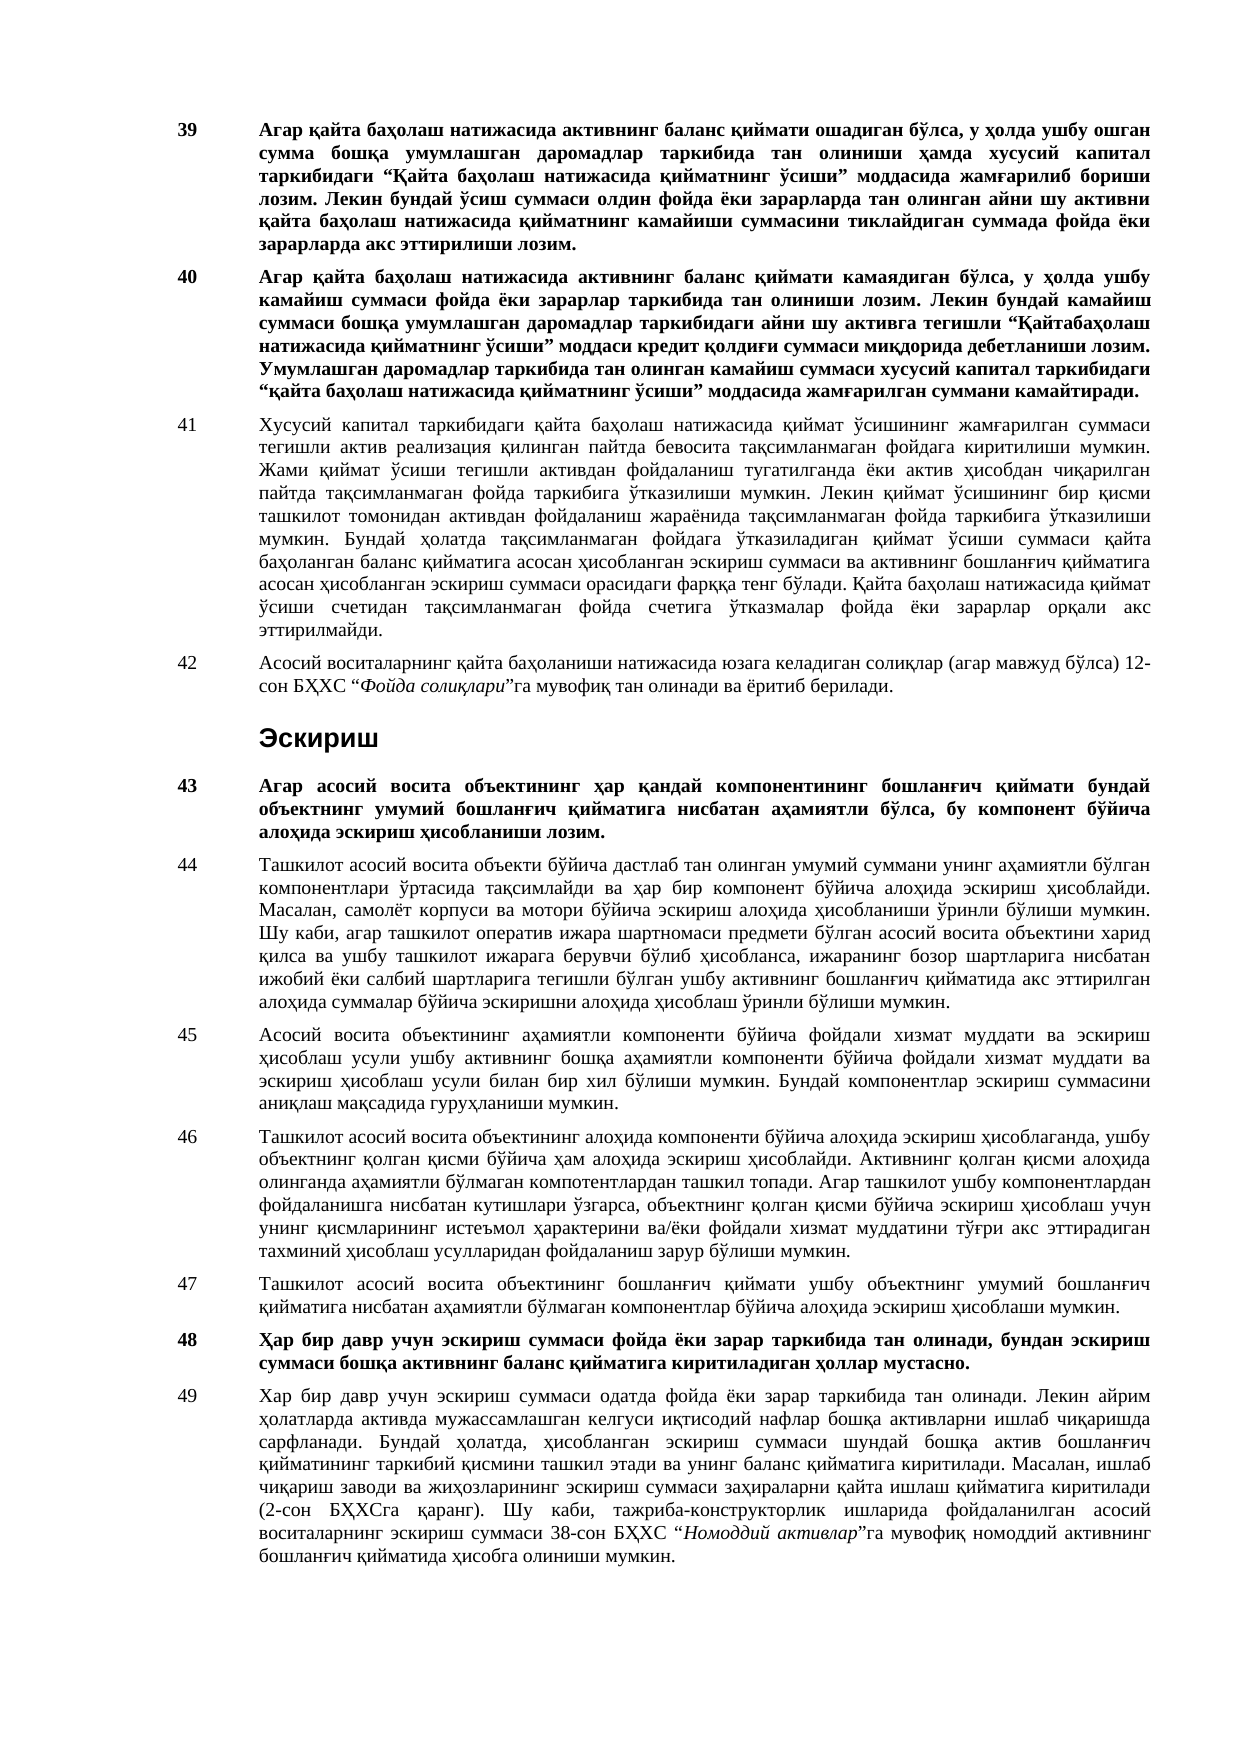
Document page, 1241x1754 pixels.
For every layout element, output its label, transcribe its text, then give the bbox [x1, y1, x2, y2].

text 47 Ташкилот асосий восита объектининг бошланғич қиймати ушбу объектнинг умумий бошланғич қийматига нисбатан аҳамиятли бўлмаган компонентлар бўйича алоҳида эскириш ҳисоблаши мумкин. [177, 1272, 1152, 1317]
text 39 Агар қайта баҳолаш натижасида активнинг баланс қиймати ошадиган бўлса, у ҳолда ушбу ошган сумма бошқа умумлашган даромадлар таркибида тан олиниши ҳамда хусусий капитал таркибидаги “Қайта баҳолаш натижасида қийматнинг ўсиши” моддасида жамғарилиб бориши лозим. Лекин бундай ўсиш суммаси олдин фойда ёки зарарларда тан олинган айни шу активни қайта баҳолаш натижасида қийматнинг камайиши суммасини тиклайдиган суммада фойда ёки зарарларда акс эттирилиши лозим. [177, 118, 1152, 255]
text Эскириш [259, 722, 1152, 753]
text 46 Ташкилот асосий восита объектининг алоҳида компоненти бўйича алоҳида эскириш ҳисоблаганда, ушбу объектнинг қолган қисми бўйича ҳам алоҳида эскириш ҳисоблайди. Активнинг қолган қисми алоҳида олинганда аҳамиятли бўлмаган компотентлардан ташкил топади. Агар ташкилот ушбу компонентлардан фойдаланишга нисбатан кутишлари ўзгарса, объектнинг қолган қисми бўйича эскириш ҳисоблаш учун унинг қисмларининг истеъмол ҳарактерини ва/ёки фойдали хизмат муддатини тўғри акс эттирадиган тахминий ҳисоблаш усулларидан фойдаланиш зарур бўлиши мумкин. [177, 1124, 1152, 1261]
text 44 Ташкилот асосий восита объекти бўйича дастлаб тан олинган умумий суммани унинг аҳамиятли бўлган компонентлари ўртасида тақсимлайди ва ҳар бир компонент бўйича алоҳида эскириш ҳисоблайди. Масалан, самолёт корпуси ва мотори бўйича эскириш алоҳида ҳисобланиши ўринли бўлиши мумкин. Шу каби, агар ташкилот оператив ижара шартномаси предмети бўлган асосий восита объектини харид қилса ва ушбу ташкилот ижарага берувчи бўлиб ҳисобланса, ижаранинг бозор шартларига нисбатан ижобий ёки салбий шартларига тегишли бўлган ушбу активнинг бошланғич қийматида акс эттирилган алоҳида суммалар бўйича эскиришни алоҳида ҳисоблаш ўринли бўлиши мумкин. [177, 853, 1152, 1012]
text 48 Ҳар бир давр учун эскириш суммаси фойда ёки зарар таркибида тан олинади, бундан эскириш суммаси бошқа активнинг баланс қийматига киритиладиган ҳоллар мустасно. [177, 1328, 1152, 1373]
text 49 Хар бир давр учун эскириш суммаси одатда фойда ёки зарар таркибида тан олинади. Лекин айрим ҳолатларда активда мужассамлашган келгуси иқтисодий нафлар бошқа активларни ишлаб чиқаришда сарфланади. Бундай ҳолатда, ҳисобланган эскириш суммаси шундай бошқа актив бошланғич қийматининг таркибий қисмини ташкил этади ва унинг баланс қийматига киритилади. Масалан, ишлаб чиқариш заводи ва жиҳозларининг эскириш суммаси заҳираларни қайта ишлаш қийматига киритилади (2-сон БҲХСга қаранг). Шу каби, тажриба-конструкторлик ишларида фойдаланилган асосий воситаларнинг эскириш суммаси 38-сон БҲХС “Номоддий активлар”га мувофиқ номоддий активнинг бошланғич қийматида ҳисобга олиниши мумкин. [177, 1384, 1152, 1566]
text 40 Агар қайта баҳолаш натижасида активнинг баланс қиймати камаядиган бўлса, у ҳолда ушбу камайиш суммаси фойда ёки зарарлар таркибида тан олиниши лозим. Лекин бундай камайиш суммаси бошқа умумлашган даромадлар таркибидаги айни шу активга тегишли “Қайтабаҳолаш натижасида қийматнинг ўсиши” моддаси кредит қолдиғи суммаси миқдорида дебетланиши лозим. Умумлашган даромадлар таркибида тан олинган камайиш суммаси хусусий капитал таркибидаги “қайта баҳолаш натижасида қийматнинг ўсиши” моддасида жамғарилган суммани камайтиради. [177, 265, 1152, 402]
text 43 Агар асосий восита объектининг ҳар қандай компонентининг бошланғич қиймати бундай объектнинг умумий бошланғич қийматига нисбатан аҳамиятли бўлса, бу компонент бўйича алоҳида эскириш ҳисобланиши лозим. [177, 774, 1152, 842]
text 41 Хусусий капитал таркибидаги қайта баҳолаш натижасида қиймат ўсишининг жамғарилган суммаси тегишли актив реализация қилинган пайтда бевосита тақсимланмаган фойдага киритилиши мумкин. Жами қиймат ўсиши тегишли активдан фойдаланиш тугатилганда ёки актив ҳисобдан чиқарилган пайтда тақсимланмаган фойда таркибига ўтказилиши мумкин. Лекин қиймат ўсишининг бир қисми ташкилот томонидан активдан фойдаланиш жараёнида тақсимланмаган фойда таркибига ўтказилиши мумкин. Бундай ҳолатда тақсимланмаган фойдага ўтказиладиган қиймат ўсиши суммаси қайта баҳоланган баланс қийматига асосан ҳисобланган эскириш суммаси ва активнинг бошланғич қийматига асосан ҳисобланган эскириш суммаси орасидаги фарққа тенг бўлади. Қайта баҳолаш натижасида қиймат ўсиши счетидан тақсимланмаган фойда счетига ўтказмалар фойда ёки зарарлар орқали акс эттирилмайди. [177, 413, 1152, 641]
text 45 Асосий восита объектининг аҳамиятли компоненти бўйича фойдали хизмат муддати ва эскириш ҳисоблаш усули ушбу активнинг бошқа аҳамиятли компоненти бўйича фойдали хизмат муддати ва эскириш ҳисоблаш усули билан бир хил бўлиши мумкин. Бундай компонентлар эскириш суммасини аниқлаш мақсадида гуруҳланиши мумкин. [177, 1023, 1152, 1114]
text 42 Асосий воситаларнинг қайта баҳоланиши натижасида юзага келадиган солиқлар (агар мавжуд бўлса) 12-сон БҲХС “Фойда солиқлари”га мувофиқ тан олинади ва ёритиб берилади. [177, 651, 1152, 697]
